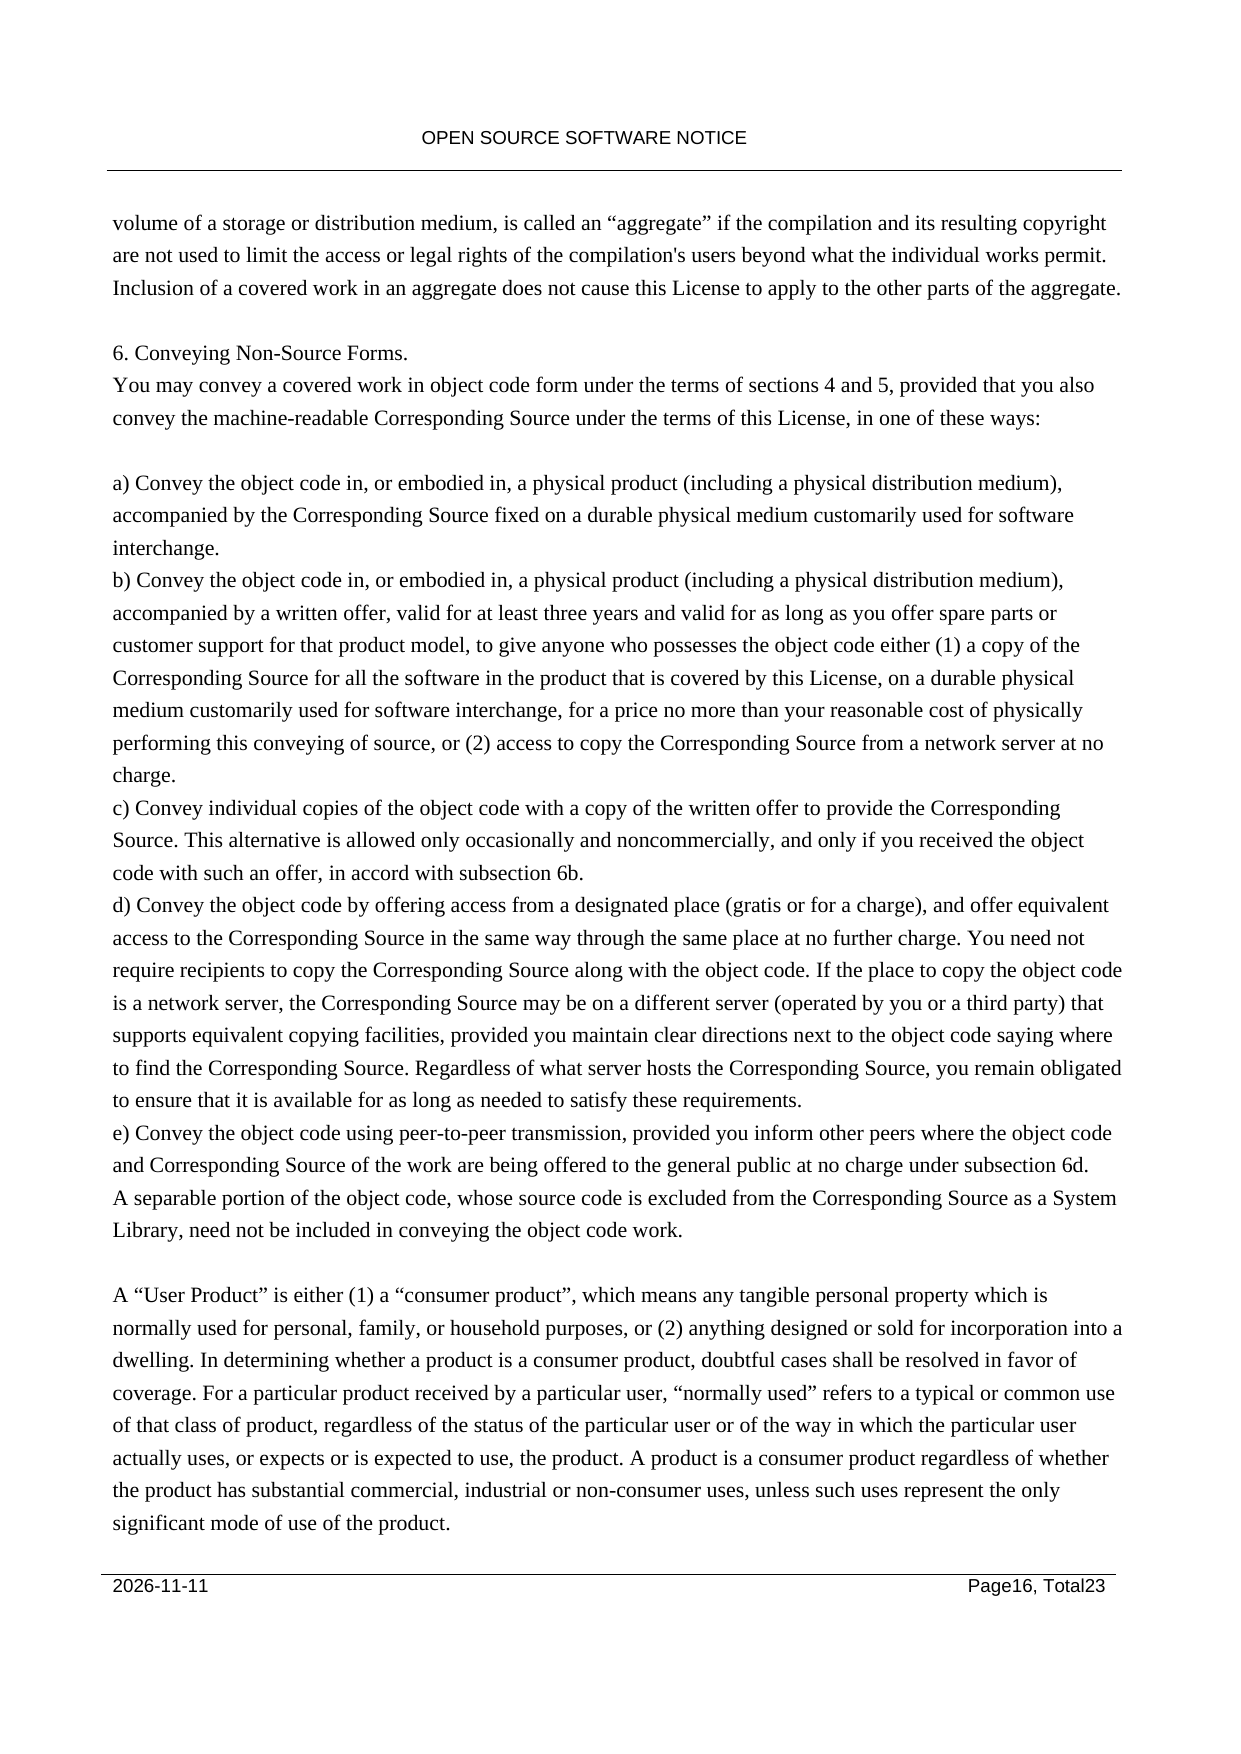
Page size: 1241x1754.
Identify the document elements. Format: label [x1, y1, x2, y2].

text [112, 206, 1128, 1539]
